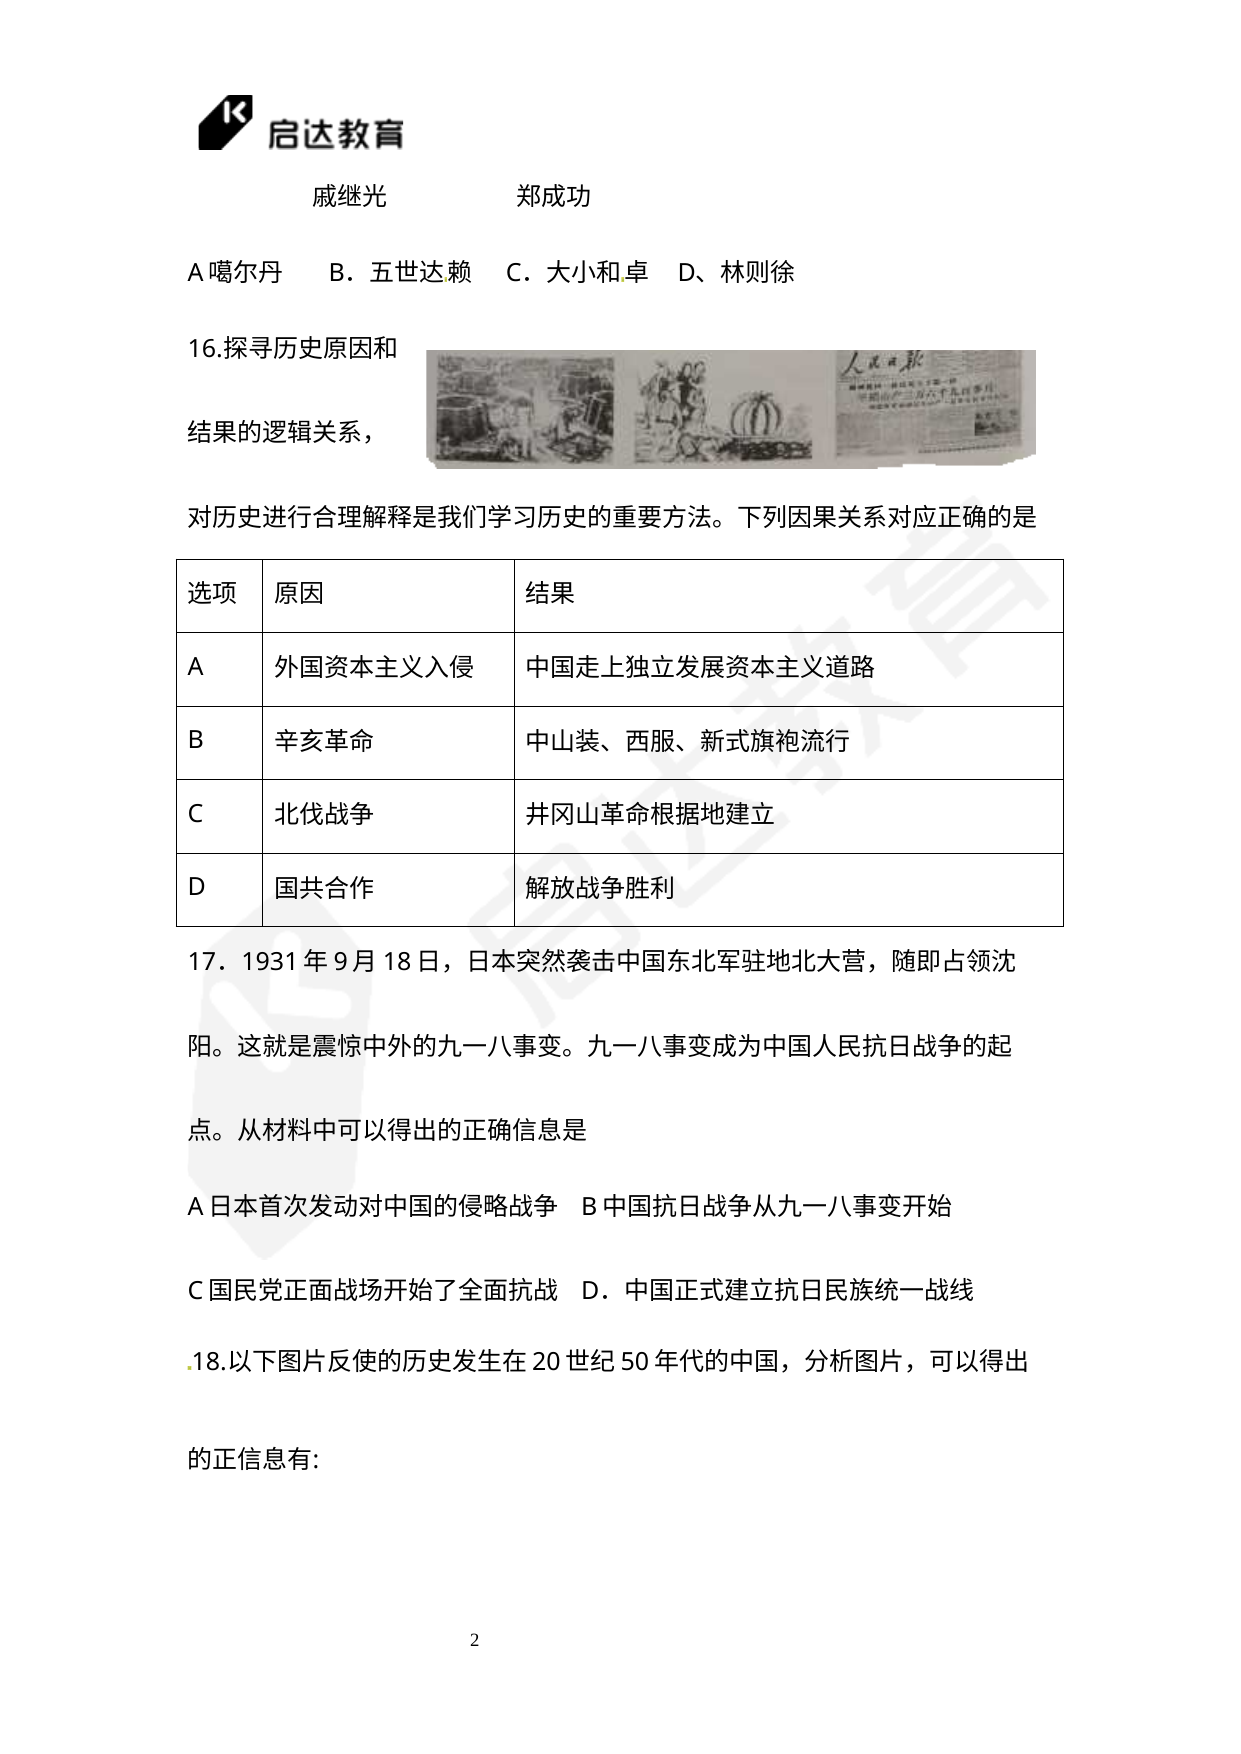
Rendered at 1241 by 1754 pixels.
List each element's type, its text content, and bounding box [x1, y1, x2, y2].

picture [198, 95, 404, 150]
table_header 原因 [263, 560, 514, 632]
table_cell 国共合作 [263, 854, 514, 926]
table_cell C [177, 780, 262, 853]
table_cell 中山装、西服、新式旗袍流行 [515, 707, 1063, 779]
table_header 选项 [177, 560, 262, 632]
text 戚继光 郑成功 [187, 162, 1053, 227]
table_cell 外国资本主义入侵 [263, 633, 514, 706]
picture [426, 350, 1036, 469]
table_cell D [177, 854, 262, 926]
text 17．1931年9月18日，日本突然袭击中国东北军驻地北大营，随即占领沈阳。这就是震惊中外的九一八事变。九一八事变成为中国人民抗日战争的起点。从材料中可以得出的正确信息是 [187, 927, 1053, 1161]
table_cell 北伐战争 [263, 780, 514, 853]
table_cell 中国走上独立发展资本主义道路 [515, 633, 1063, 706]
table_cell A [177, 633, 262, 706]
table_cell 解放战争胜利 [515, 854, 1063, 926]
table_header 结果 [515, 560, 1063, 632]
text A噶尔丹 B．五世达赖 C．大小和卓 D、林则徐 [187, 238, 1053, 303]
table_cell 辛亥革命 [263, 707, 514, 779]
text A日本首次发动对中国的侵略战争 B中国抗日战争从九一八事变开始 C国民党正面战场开始了全面抗战 D．中国正式建立抗日民族统一战线 18.以下图片反使的历史发生在20世纪50年代的中国，分析图片，可以得出的正信息有: [187, 1172, 1053, 1490]
table_cell B [177, 707, 262, 779]
table_cell 井冈山革命根据地建立 [515, 780, 1063, 853]
